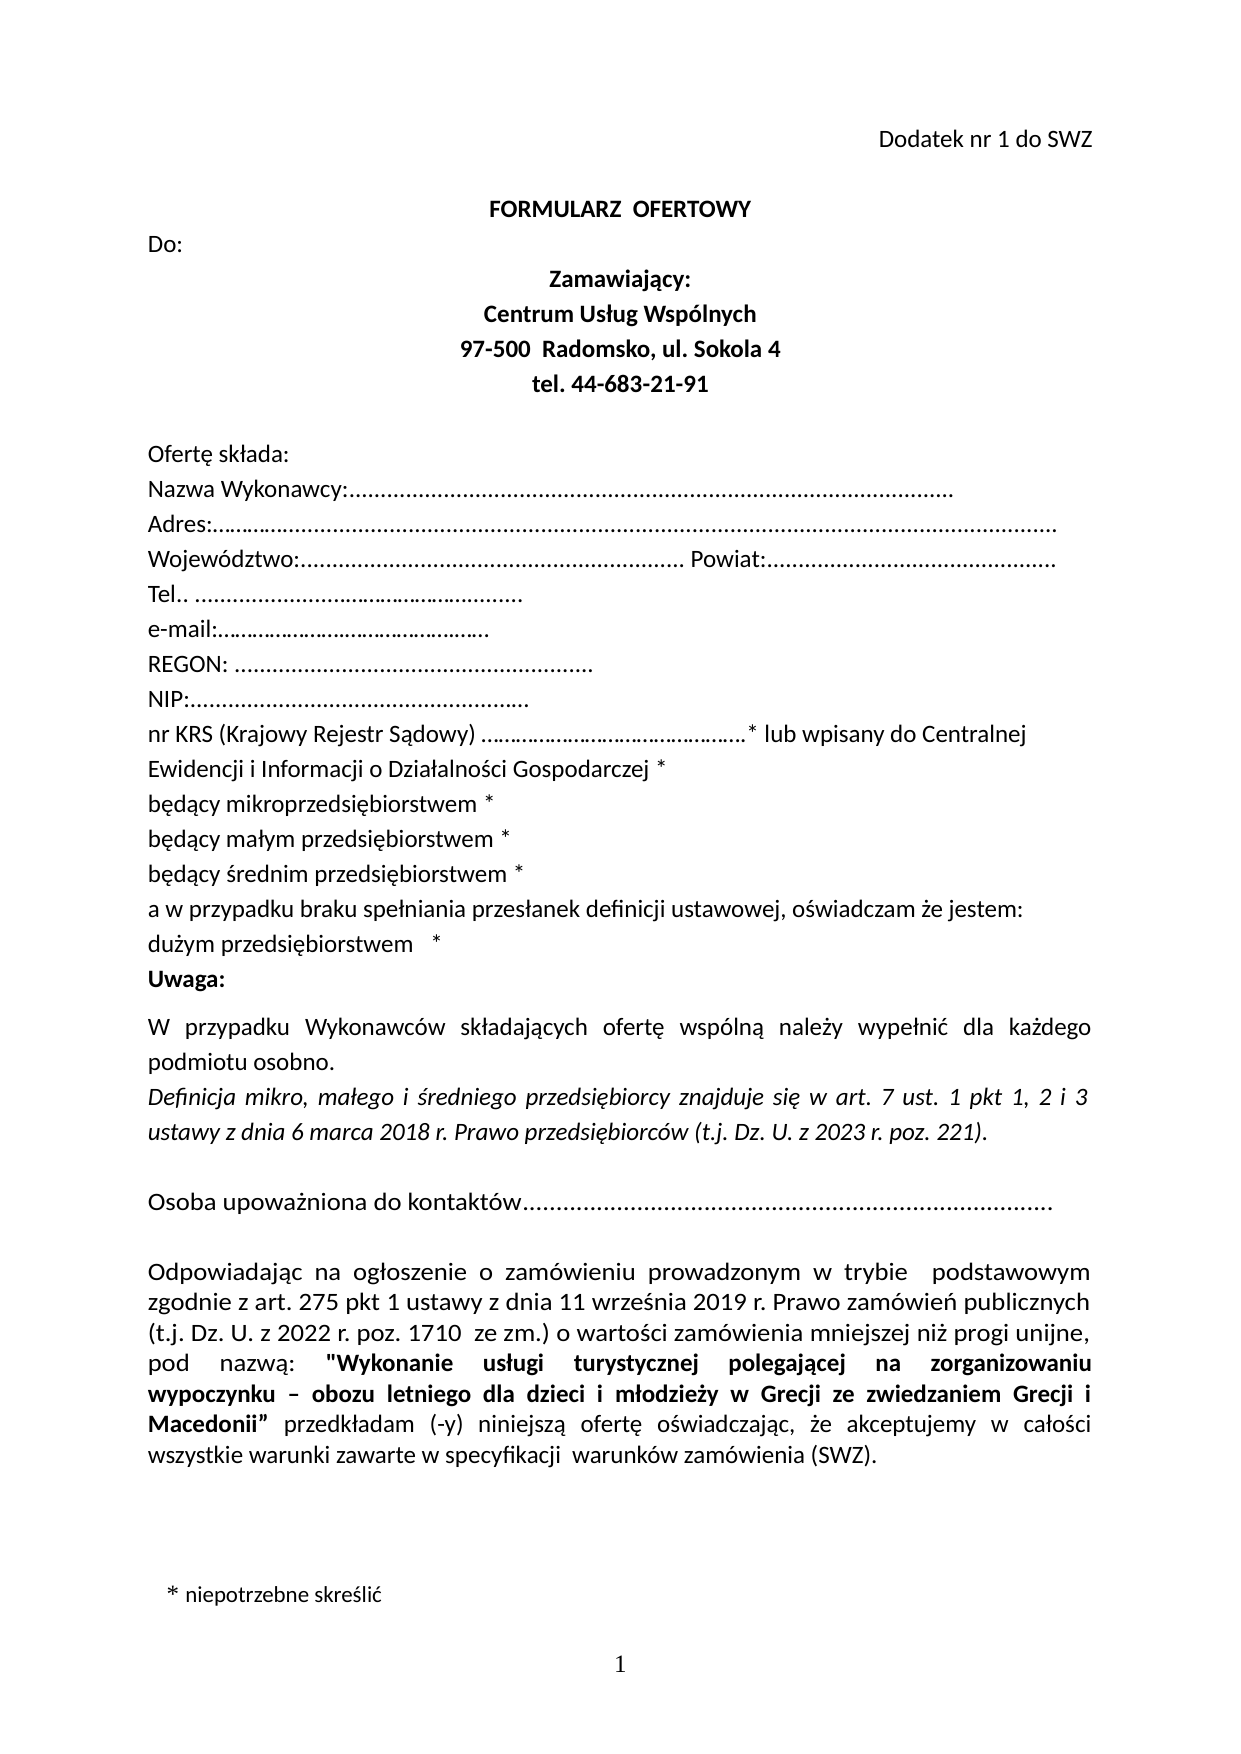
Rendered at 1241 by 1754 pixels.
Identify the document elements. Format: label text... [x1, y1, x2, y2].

text tel. 44-683-21-91 [148, 368, 1092, 399]
text Uwaga: [148, 963, 1092, 994]
text e-mail:………………….……………….…… [148, 613, 1092, 644]
text NIP:...................................................… [148, 683, 1092, 714]
text 97-500 Radomsko, ul. Sokola 4 [148, 333, 1092, 364]
text Odpowiadając na ogłoszenie o zamówieniu prowadzonym w trybie podstawowym zgodnie z art. 275 pkt 1 ustawy z dnia 11 września 2019 r. Prawo zamówień publicznych (t.j. Dz. U. z 2022 r. poz. 1710 ze zm.) o wartości zamówienia mniejszej niż progi unijne, pod nazwą: "Wykonanie usługi turystycznej polegającej na zorganizowaniu wypoczynku – obozu letniego dla dzieci i młodzieży w Grecji ze zwiedzaniem Grecji i Macedonii” przedkładam (-y) niniejszą ofertę oświadczając, że akceptujemy w całości wszystkie warunki zawarte w specyfikacji warunków zamówienia (SWZ). [148, 1256, 1092, 1469]
text Do: [148, 228, 1092, 259]
text Zamawiający: [148, 263, 1092, 294]
text Ofertę składa: [148, 438, 1092, 469]
text REGON: ......................................................... [148, 648, 1092, 679]
text W przypadku Wykonawców składających ofertę wspólną należy wypełnić dla każdego podmiotu osobno. [148, 1011, 1092, 1076]
text FORMULARZ OFERTOWY [148, 193, 1092, 224]
text będący małym przedsiębiorstwem * [148, 823, 1092, 854]
subtitle Dodatek nr 1 do SWZ [410, 123, 1092, 154]
text Nazwa Wykonawcy:................................................................................................ [148, 473, 1092, 504]
text będący mikroprzedsiębiorstwem * [148, 788, 1092, 819]
text Województwo:............................................................. Powiat:.............................................. [148, 543, 1092, 574]
text Osoba upoważniona do kontaktów............................................................................... [148, 1186, 1092, 1216]
text Tel.. ........................…………………......... [148, 578, 1092, 609]
text Definicja mikro, małego i średniego przedsiębiorcy znajduje się w art. 7 ust. 1 pkt 1, 2 i 3 ustawy z dnia 6 marca 2018 r. Prawo przedsiębiorców (t.j. Dz. U. z 2023 r. poz. 221). [148, 1081, 1092, 1146]
text Centrum Usług Wspólnych [148, 298, 1092, 329]
text Adres:…………........................................................................................................................... [148, 508, 1092, 539]
text będący średnim przedsiębiorstwem * [148, 858, 1092, 889]
text dużym przedsiębiorstwem * [148, 928, 1092, 959]
text a w przypadku braku spełniania przesłanek definicji ustawowej, oświadczam że jestem: [148, 893, 1092, 924]
text nr KRS (Krajowy Rejestr Sądowy) ……………………………………….* lub wpisany do Centralnej Ewidencji i Informacji o Działalności Gospodarczej * [148, 718, 1092, 784]
